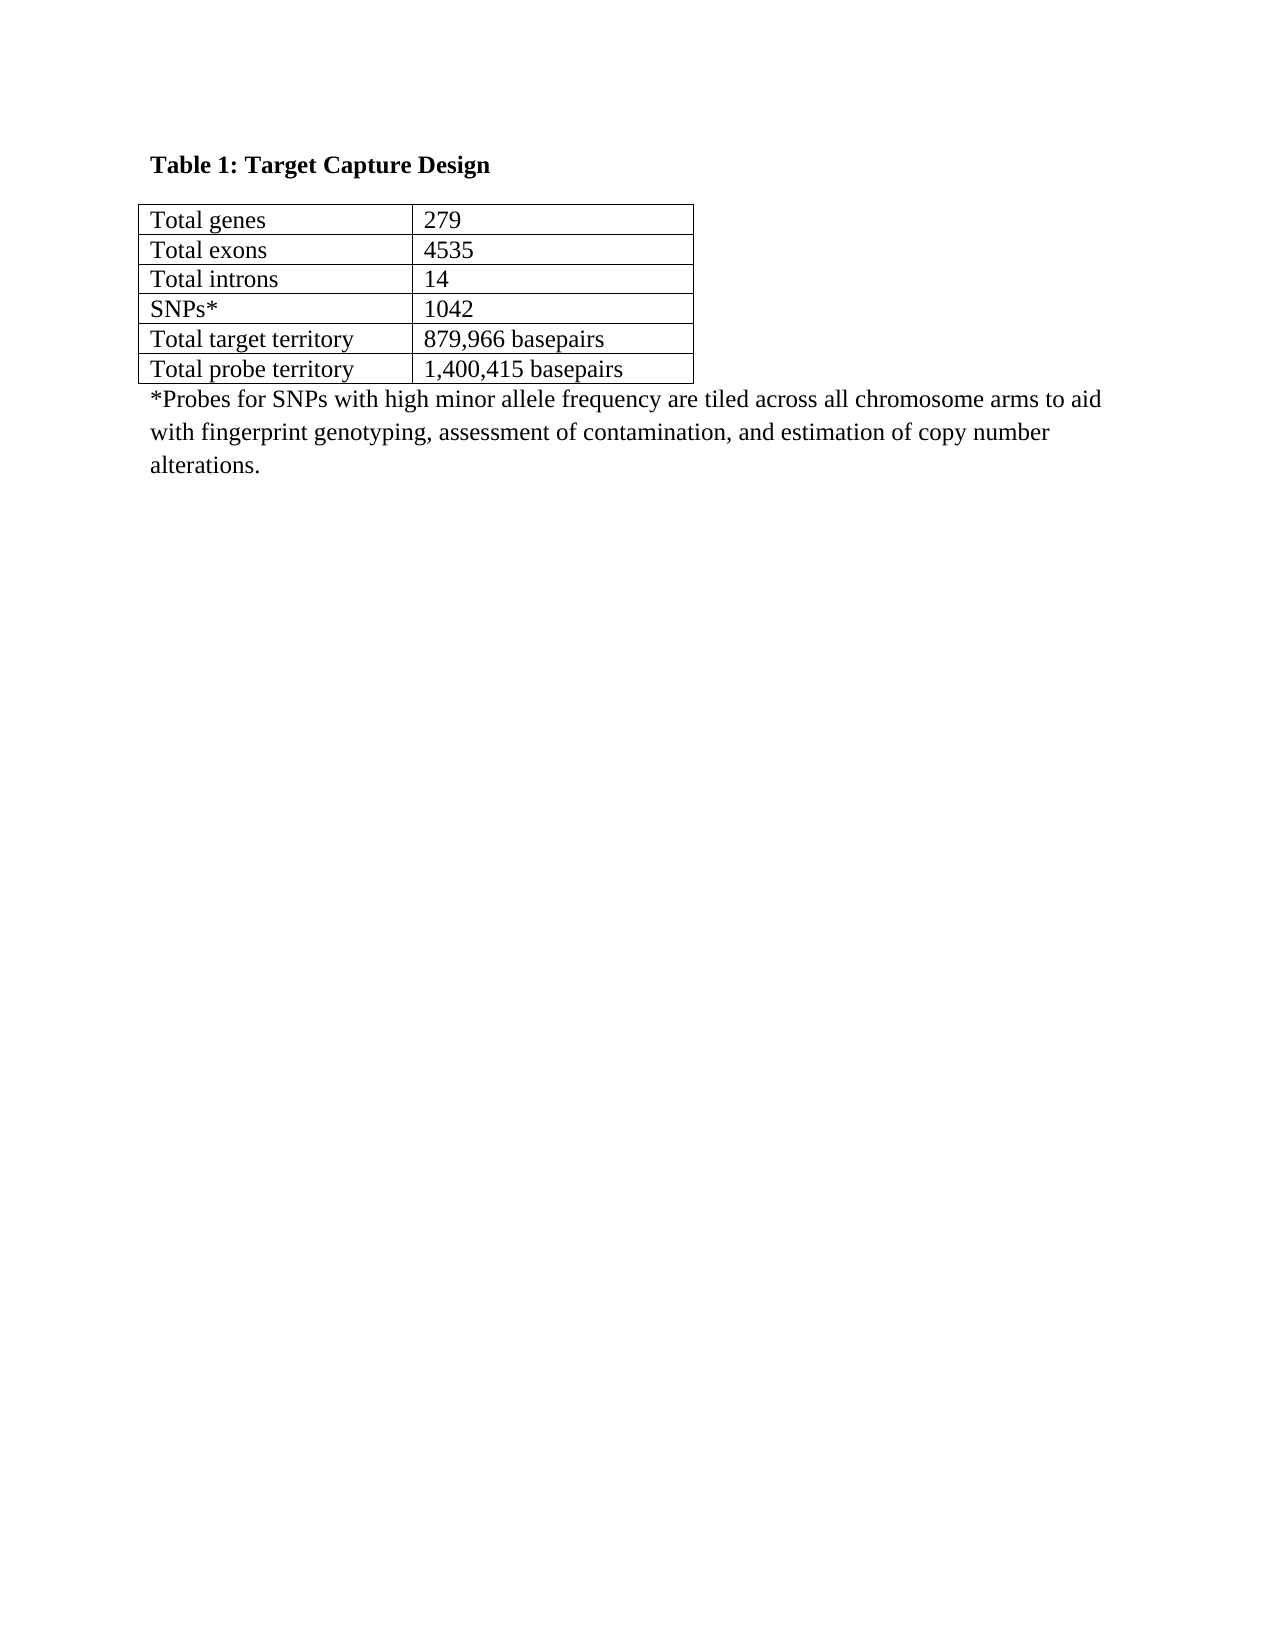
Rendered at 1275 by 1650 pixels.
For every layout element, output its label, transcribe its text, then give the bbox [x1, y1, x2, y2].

table_cell 14 [413, 265, 693, 293]
table_header 279 [413, 205, 693, 234]
table_cell 1,400,415 basepairs [413, 354, 693, 383]
table_cell Total target territory [139, 324, 412, 353]
table_header Total genes [139, 205, 412, 234]
table_cell Total probe territory [139, 354, 412, 383]
table_cell 879,966 basepairs [413, 324, 693, 353]
text Table 1: Target Capture Design [150, 150, 1125, 179]
table_cell Total exons [139, 235, 412, 263]
table_cell 4535 [413, 235, 693, 263]
table_cell SNPs* [139, 294, 412, 323]
text *Probes for SNPs with high minor allele frequency are tiled across all chromosome arms to aid with fingerprint genotyping, assessment of contamination, and estimation of copy number alterations. [150, 384, 1125, 478]
table_cell Total introns [139, 265, 412, 293]
table_cell 1042 [413, 294, 693, 323]
